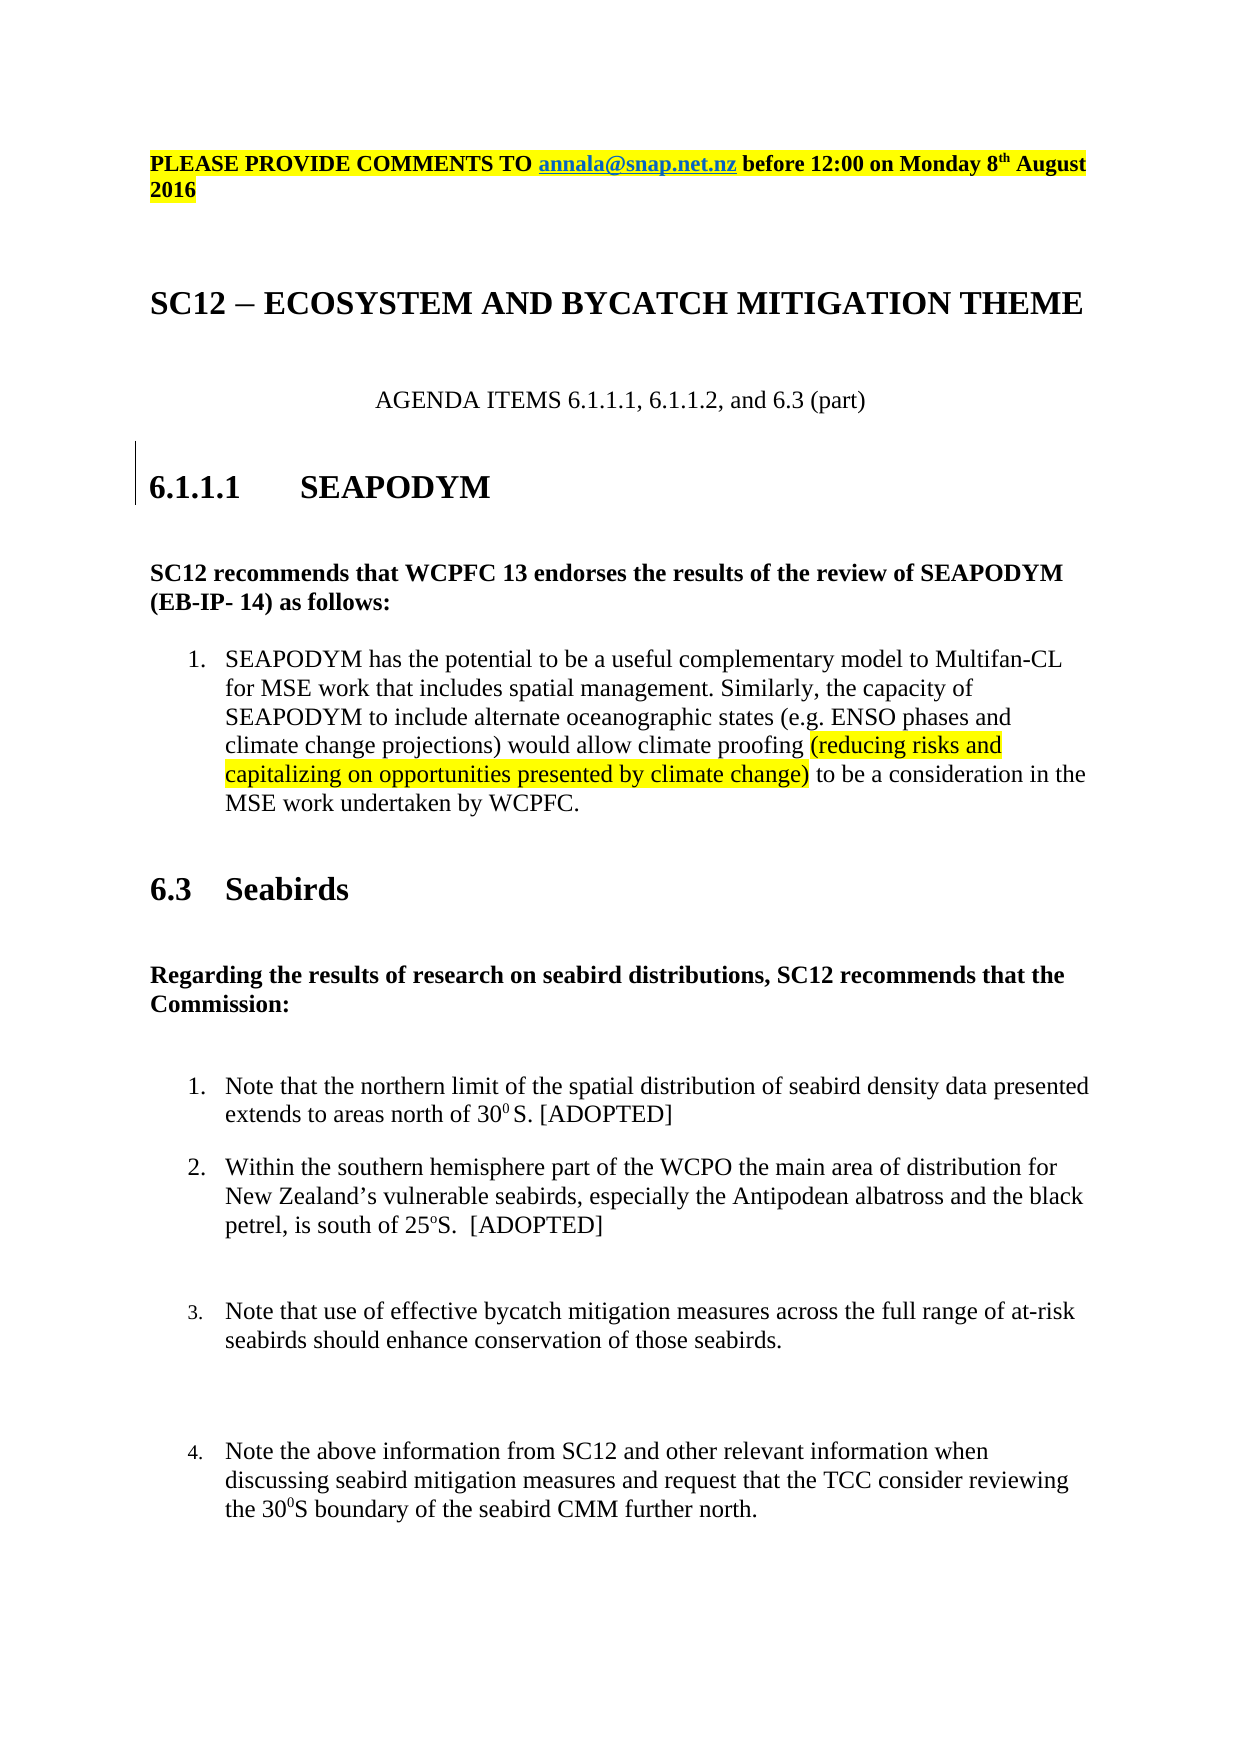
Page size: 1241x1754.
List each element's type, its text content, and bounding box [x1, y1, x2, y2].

list Note the above information from SC12 and other relevant information when discussing seabird mitigation measures and request that the TCC consider reviewing the 300S boundary of the seabird CMM further north. [187, 1436, 1090, 1523]
text SC12 – ECOSYSTEM AND BYCATCH MITIGATION THEME [150, 279, 1090, 322]
list Note that the northern limit of the spatial distribution of seabird density data presented extends to areas north of 300 S. [ADOPTED] [187, 1071, 1090, 1128]
text Regarding the results of research on seabird distributions, SC12 recommends that the Commission: [150, 961, 1090, 1018]
subtitle PLEASE PROVIDE COMMENTS TO annala@snap.net.nz before 12:00 on Monday 8th August 2016 [196, 150, 1090, 203]
text SC12 recommends that WCPFC 13 endorses the results of the review of SEAPODYM (EB-IP- 14) as follows: [150, 558, 1090, 616]
list SEAPODYM has the potential to be a useful complementary model to Multifan-CL for MSE work that includes spatial management. Similarly, the capacity of SEAPODYM to include alternate oceanographic states (e.g. ENSO phases and climate change projections) would allow climate proofing (reducing risks and capitalizing on opportunities presented by climate change) to be a consideration in the MSE work undertaken by WCPFC. [187, 644, 1090, 817]
list Note that use of effective bycatch mitigation measures across the full range of at-risk seabirds should enhance conservation of those seabirds. [187, 1296, 1090, 1354]
list SEAPODYM [149, 467, 1090, 505]
text AGENDA ITEMS 6.1.1.1, 6.1.1.2, and 6.3 (part) [150, 386, 1090, 414]
list Seabirds [150, 869, 1090, 908]
list Within the southern hemisphere part of the WCPO the main area of distribution for New Zealand’s vulnerable seabirds, especially the Antipodean albatross and the black petrel, is south of 25oS. [ADOPTED] [187, 1152, 1090, 1238]
